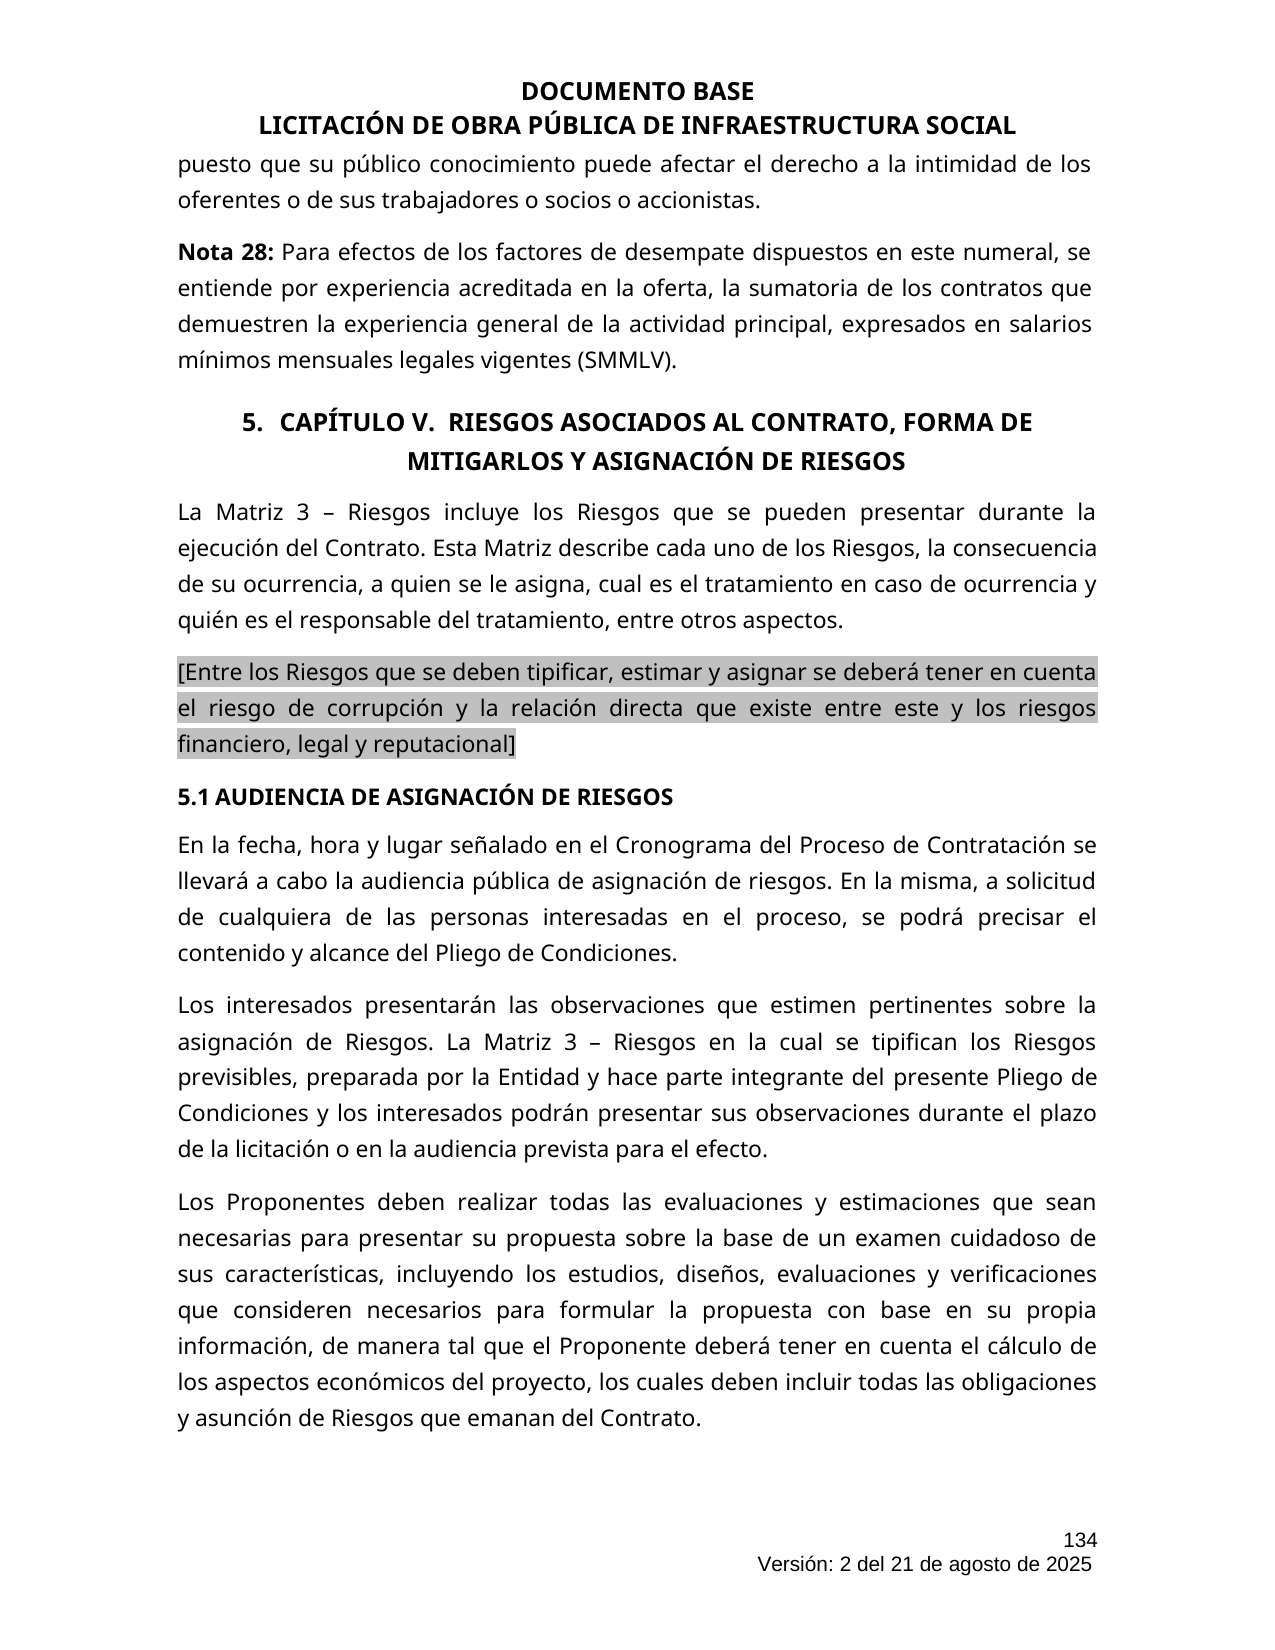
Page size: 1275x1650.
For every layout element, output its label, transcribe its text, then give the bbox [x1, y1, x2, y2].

text La Matriz 3 – Riesgos incluye los Riesgos que se pueden presentar durante la ejecución del Contrato. Esta Matriz describe cada uno de los Riesgos, la consecuencia de su ocurrencia, a quien se le asigna, cual es el tratamiento en caso de ocurrencia y quién es el responsable del tratamiento, entre otros aspectos. [177, 496, 1098, 635]
text En la fecha, hora y lugar señalado en el Cronograma del Proceso de Contratación se llevará a cabo la audiencia pública de asignación de riesgos. En la misma, a solicitud de cualquiera de las personas interesadas en el proceso, se podrá precisar el contenido y alcance del Pliego de Condiciones. [177, 829, 1098, 968]
subtitle CAPÍTULO V. RIESGOS ASOCIADOS AL CONTRATO, FORMA DE MITIGARLOS Y ASIGNACIÓN DE RIESGOS [177, 405, 1098, 478]
subtitle AUDIENCIA DE ASIGNACIÓN DE RIESGOS [177, 781, 1098, 812]
text Los Proponentes deben realizar todas las evaluaciones y estimaciones que sean necesarias para presentar su propuesta sobre la base de un examen cuidadoso de sus características, incluyendo los estudios, diseños, evaluaciones y verificaciones que consideren necesarios para formular la propuesta con base en su propia información, de manera tal que el Proponente deberá tener en cuenta el cálculo de los aspectos económicos del proyecto, los cuales deben incluir todas las obligaciones y asunción de Riesgos que emanan del Contrato. [177, 1186, 1098, 1433]
text [Entre los Riesgos que se deben tipificar, estimar y asignar se deberá tener en cuenta el riesgo de corrupción y la relación directa que existe entre este y los riesgos financiero, legal y reputacional] [177, 723, 1098, 759]
text Los interesados presentarán las observaciones que estimen pertinentes sobre la asignación de Riesgos. La Matriz 3 – Riesgos en la cual se tipifican los Riesgos previsibles, preparada por la Entidad y hace parte integrante del presente Pliego de Condiciones y los interesados podrán presentar sus observaciones durante el plazo de la licitación o en la audiencia prevista para el efecto. [177, 989, 1098, 1164]
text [177, 148, 1093, 215]
text Nota 28: Para efectos de los factores de desempate dispuestos en este numeral, se entiende por experiencia acreditada en la oferta, la sumatoria de los contratos que demuestren la experiencia general de la actividad principal, expresados en salarios mínimos mensuales legales vigentes (SMMLV). [177, 236, 1093, 375]
